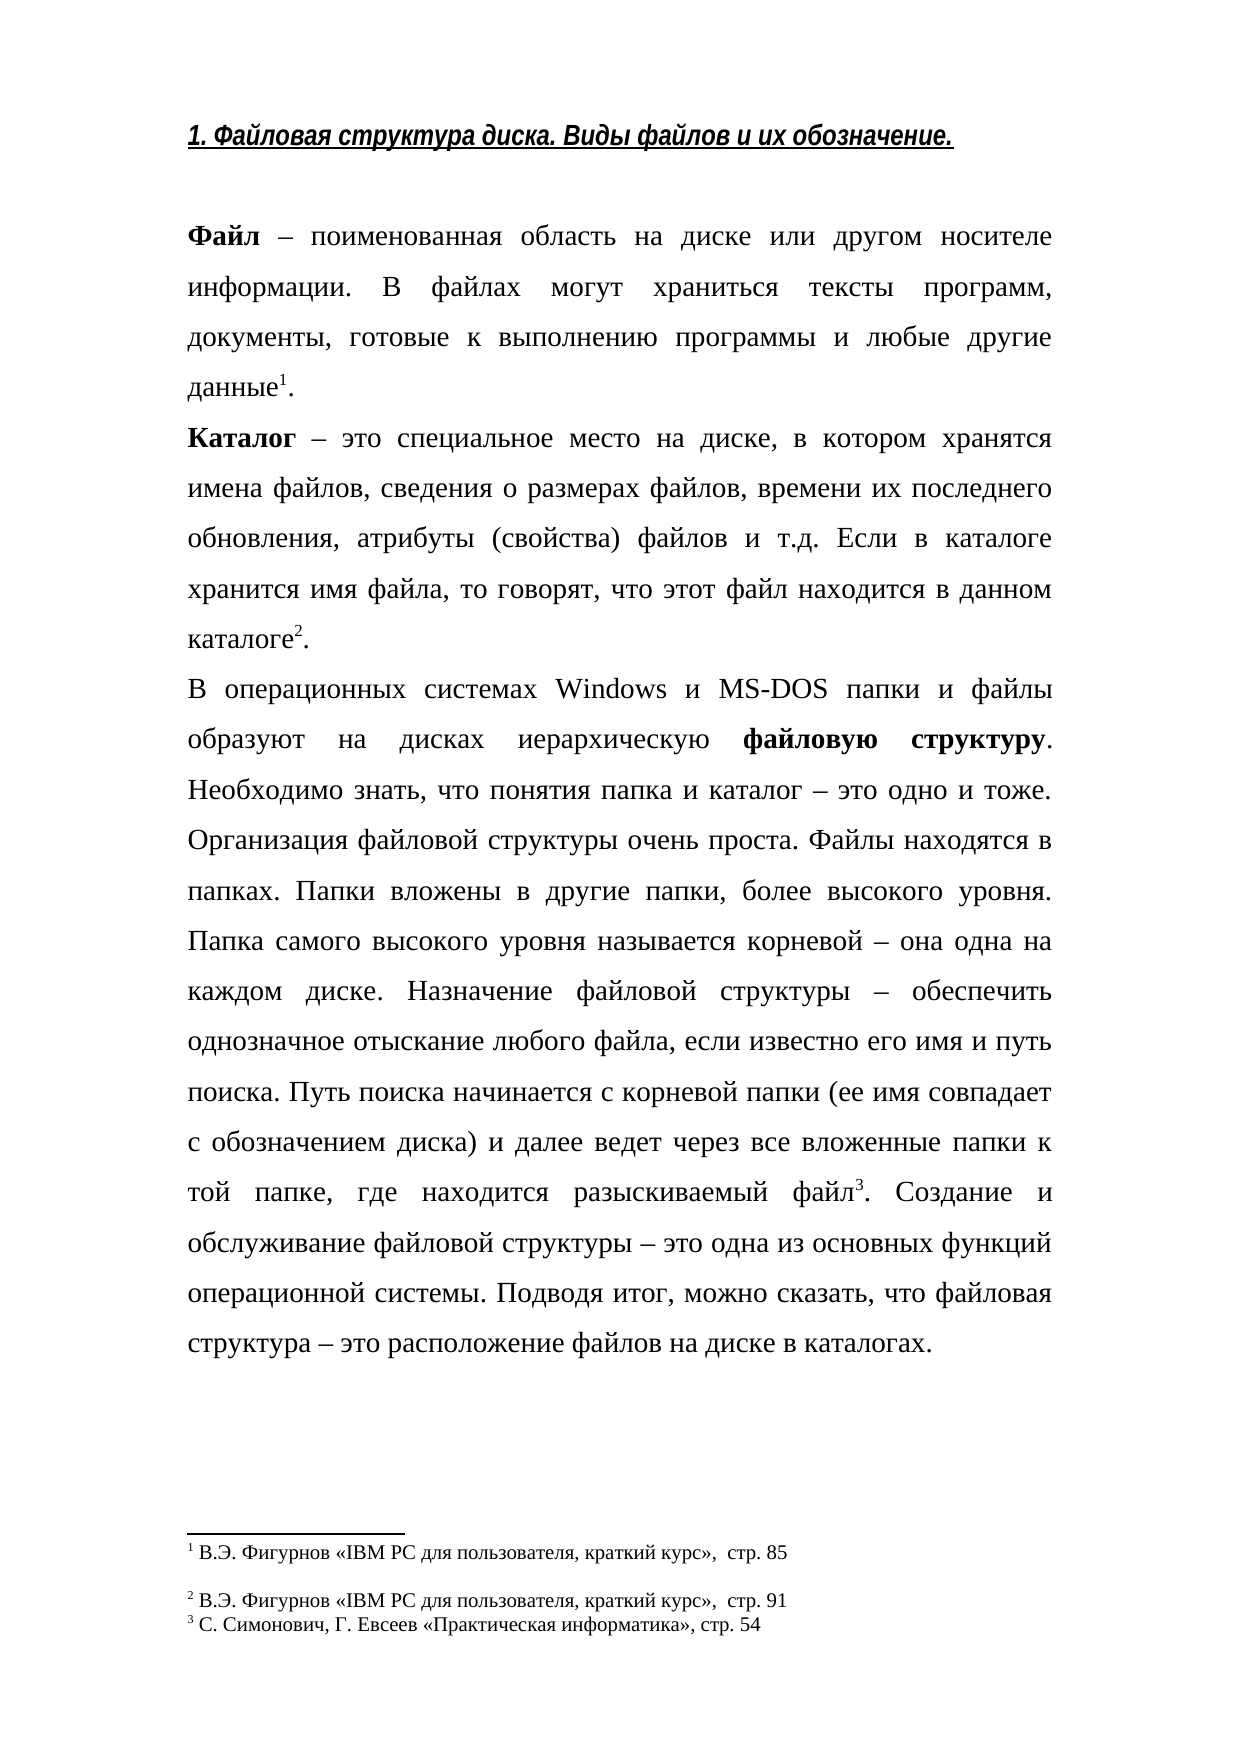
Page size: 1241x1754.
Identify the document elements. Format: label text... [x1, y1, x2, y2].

text 1. Файловая структура диска. Виды файлов и их обозначение. [187, 118, 1053, 152]
text В операционных системах Windows и MS-DOS папки и файлы образуют на дисках иерархическую файловую структуру. Необходимо знать, что понятия папка и каталог – это одно и тоже. Организация файловой структуры очень проста. Файлы находятся в папках. Папки вложены в другие папки, более высокого уровня. Папка самого высокого уровня называется корневой – она одна на каждом диске. Назначение файловой структуры – обеспечить однозначное отыскание любого файла, если известно его имя и путь поиска. Путь поиска начинается с корневой папки (ее имя совпадает с обозначением диска) и далее ведет через все вложенные папки к той папке, где находится разыскиваемый файл. Создание и обслуживание файловой структуры – это одна из основных функций операционной системы. Подводя итог, можно сказать, что файловая структура – это расположение файлов на диске в каталогах. [187, 671, 1053, 1359]
text Файл – поименованная область на диске или другом носителе информации. В файлах могут храниться тексты программ, документы, готовые к выполнению программы и любые другие данные. [187, 218, 1053, 403]
text Каталог – это специальное место на диске, в котором хранятся имена файлов, сведения о размерах файлов, времени их последнего обновления, атрибуты (свойства) файлов и т.д. Если в каталоге хранится имя файла, то говорят, что этот файл находится в данном каталоге. [187, 420, 1053, 654]
